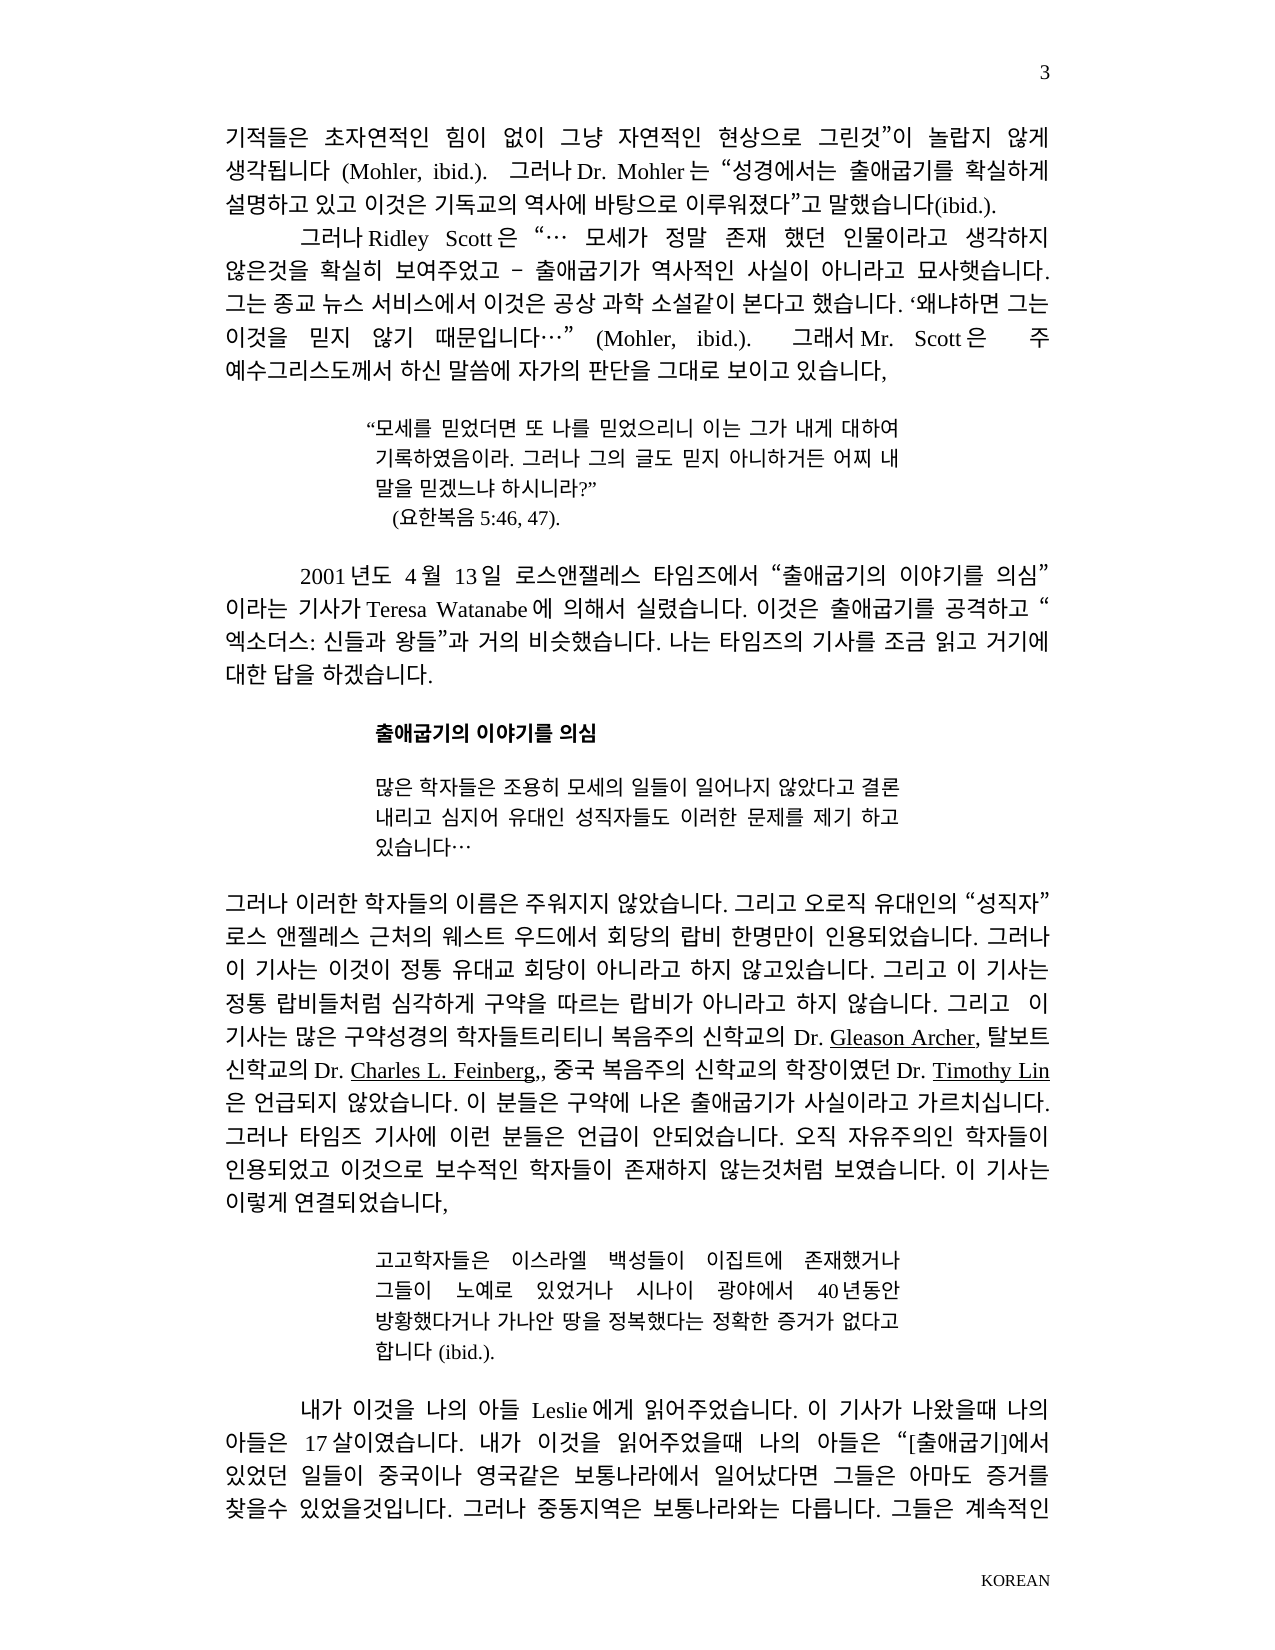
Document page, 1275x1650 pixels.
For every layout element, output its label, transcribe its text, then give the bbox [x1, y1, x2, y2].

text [225, 120, 1050, 220]
text “모세를 믿었더면 또 나를 믿었으리니 이는 그가 내게 대하여 기록하였음이라. 그러나 그의 글도 믿지 아니하거든 어찌 내 말을 믿겠느냐 하시니라?” [366, 412, 900, 503]
text 그러나Ridley Scott은 “… 모세가 정말 존재 했던 인물이라고 생각하지 않은것을 확실히 보여주었고 – 출애굽기가 역사적인 사실이 아니라고 묘사햇습니다. 그는 종교 뉴스 서비스에서 이것은 공상 과학 소설같이 본다고 했습니다. ‘왜냐하면 그는 이것을 믿지 않기 때문입니다…” (Mohler, ibid.). 그래서Mr. Scott은 주 예수그리스도께서 하신 말씀에 자가의 판단을 그대로 보이고 있습니다, [225, 220, 1050, 386]
text 그러나 이러한 학자들의 이름은 주워지지 않았습니다. 그리고 오로직 유대인의 “성직자” 로스 앤젤레스 근처의 웨스트 우드에서 회당의 랍비 한명만이 인용되었습니다. 그러나 이 기사는 이것이 정통 유대교 회당이 아니라고 하지 않고있습니다. 그리고 이 기사는 정통 랍비들처럼 심각하게 구약을 따르는 랍비가 아니라고 하지 않습니다. 그리고 이 기사는 많은 구약성경의 학자들트리티니 복음주의 신학교의 Dr. Gleason Archer, 탈보트 신학교의Dr. Charles L. Feinberg,, 중국 복음주의 신학교의 학장이였던Dr. Timothy Lin은 언급되지 않았습니다. 이 분들은 구약에 나온 출애굽기가 사실이라고 가르치십니다. 그러나 타임즈 기사에 이런 분들은 언급이 안되었습니다. 오직 자유주의인 학자들이 인용되었고 이것으로 보수적인 학자들이 존재하지 않는것처럼 보였습니다. 이 기사는 이렇게 연결되었습니다, [225, 886, 1050, 1218]
text 2001년도 4월 13일 로스앤잴레스 타임즈에서 “출애굽기의 이야기를 의심”이라는 기사가Teresa Watanabe에 의해서 실렸습니다. 이것은 출애굽기를 공격하고 “엑소더스: 신들과 왕들”과 거의 비슷했습니다. 나는 타임즈의 기사를 조금 읽고 거기에 대한 답을 하겠습니다. [225, 558, 1050, 691]
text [225, 1392, 1050, 1524]
text (요한복음5:46, 47). [366, 503, 900, 531]
text 출애굽기의 이야기를 의심 [375, 717, 900, 747]
text 많은 학자들은 조용히 모세의 일들이 일어나지 않았다고 결론 내리고 심지어 유대인 성직자들도 이러한 문제를 제기 하고 있습니다… [375, 771, 900, 862]
text 고고학자들은 이스라엘 백성들이 이집트에 존재했거나 그들이 노예로 있었거나 시나이 광야에서 40년동안 방황했다거나 가나안 땅을 정복했다는 정확한 증거가 없다고 합니다 (ibid.). [375, 1244, 900, 1365]
